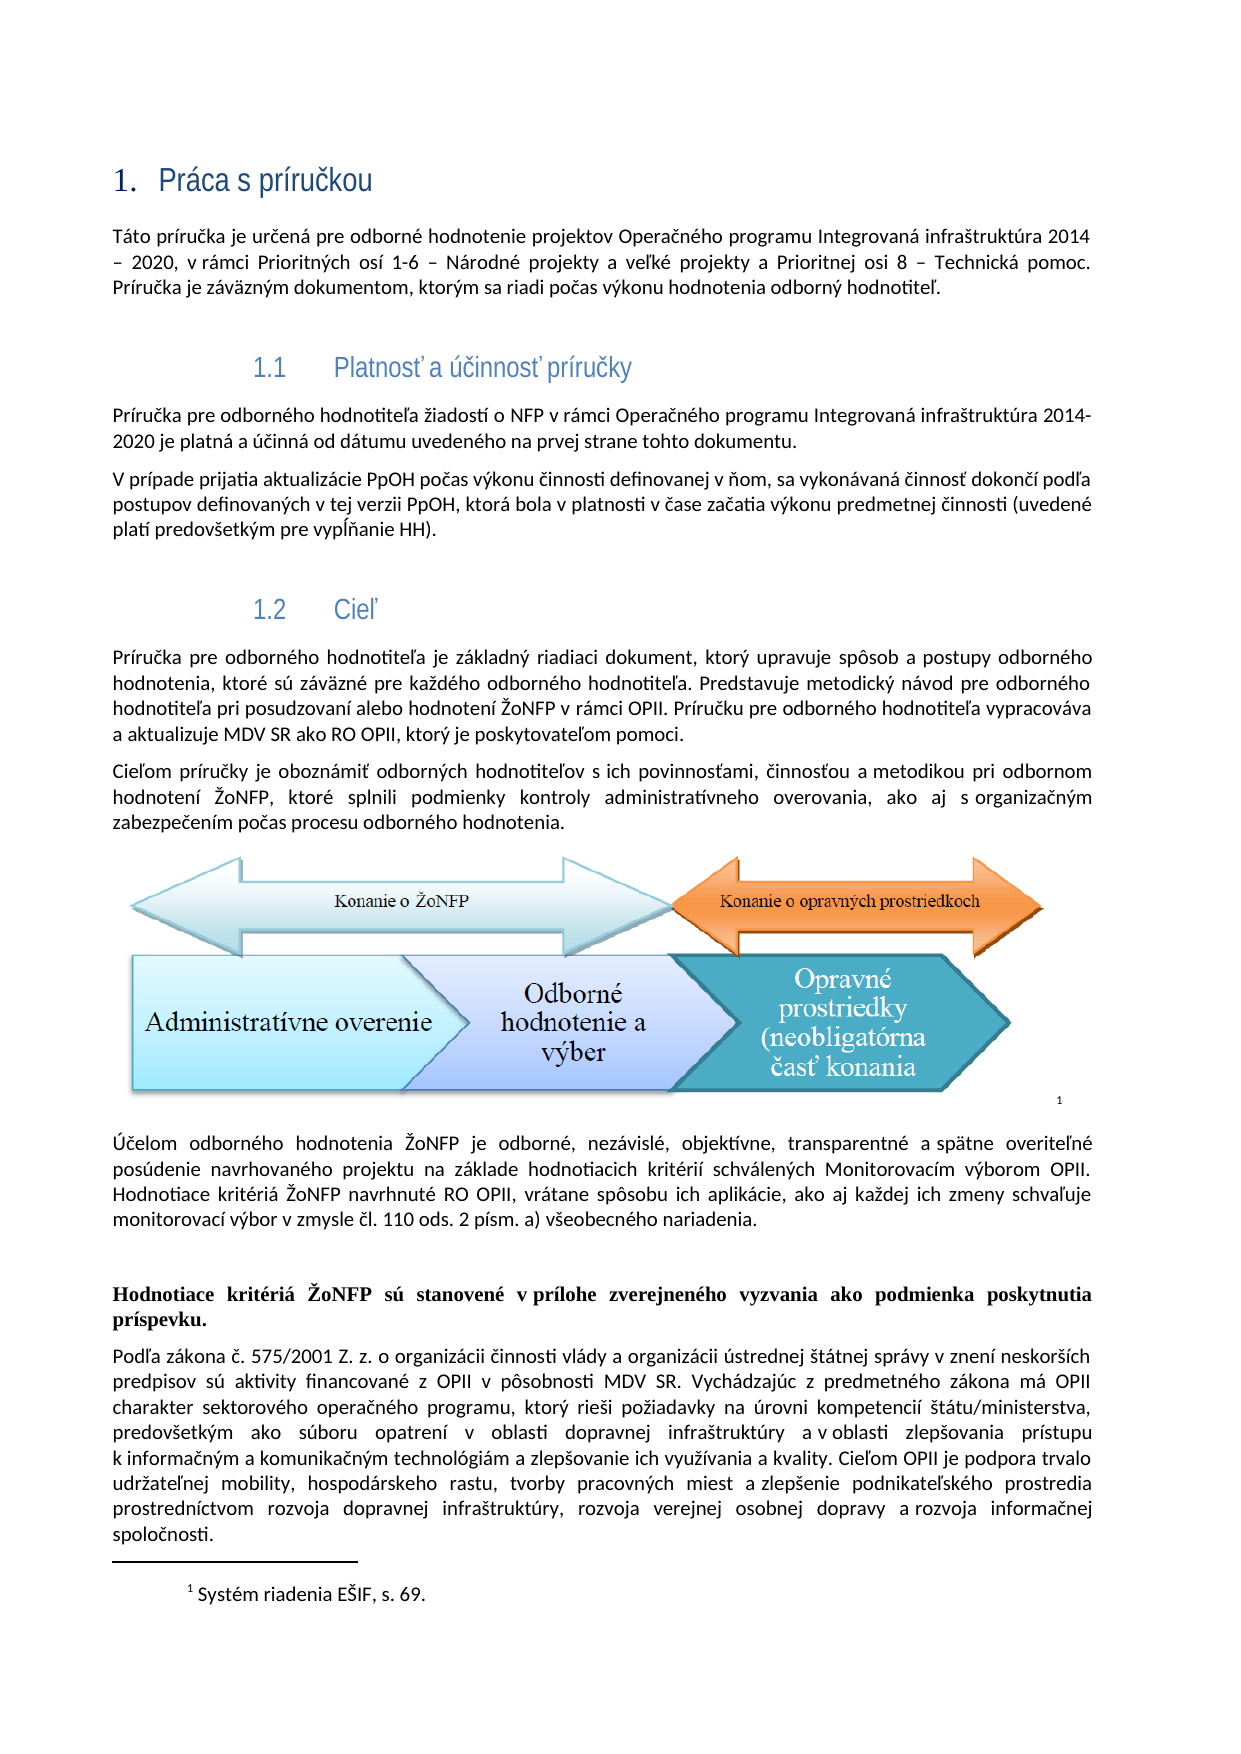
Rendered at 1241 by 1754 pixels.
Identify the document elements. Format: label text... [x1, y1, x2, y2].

subtitle Cieľ [216, 592, 1092, 626]
picture [112, 847, 1057, 1113]
text Príručka pre odborného hodnotiteľa je základný riadiaci dokument, ktorý upravuje spôsob a postupy odborného hodnotenia, ktoré sú záväzné pre každého odborného hodnotiteľa. Predstavuje metodický návod pre odborného hodnotiteľa pri posudzovaní alebo hodnotení ŽoNFP v rámci OPII. Príručku pre odborného hodnotiteľa vypracováva a aktualizuje MDV SR ako RO OPII, ktorý je poskytovateľom pomoci. [112, 644, 1092, 746]
text Hodnotiace kritériá ŽoNFP sú stanovené v prílohe zverejneného vyzvania ako podmienka poskytnutia príspevku. [112, 1282, 1092, 1331]
subtitle Platnosť a účinnosť príručky [216, 350, 1092, 384]
text Táto príručka je určená pre odborné hodnotenie projektov Operačného programu Integrovaná infraštruktúra 2014 – 2020, v rámci Prioritných osí 1-6 – Národné projekty a veľké projekty a Prioritnej osi 8 – Technická pomoc. Príručka je záväzným dokumentom, ktorým sa riadi počas výkonu hodnotenia odborný hodnotiteľ. [112, 223, 1092, 300]
text Podľa zákona č. 575/2001 Z. z. o organizácii činnosti vlády a organizácii ústrednej štátnej správy v znení neskorších predpisov sú aktivity financované z OPII v pôsobnosti MDV SR. Vychádzajúc z predmetného zákona má OPII charakter sektorového operačného programu, ktorý rieši požiadavky na úrovni kompetencií štátu/ministerstva, predovšetkým ako súboru opatrení v oblasti dopravnej infraštruktúry a v oblasti zlepšovania prístupu k informačným a komunikačným technológiám a zlepšovanie ich využívania a kvality. Cieľom OPII je podpora trvalo udržateľnej mobility, hospodárskeho rastu, tvorby pracovných miest a zlepšenie podnikateľského prostredia prostredníctvom rozvoja dopravnej infraštruktúry, rozvoja verejnej osobnej dopravy a rozvoja informačnej spoločnosti. [112, 1343, 1092, 1546]
text Cieľom príručky je oboznámiť odborných hodnotiteľov s ich povinnosťami, činnosťou a metodikou pri odbornom hodnotení ŽoNFP, ktoré splnili podmienky kontroly administratívneho overovania, ako aj s organizačným zabezpečením počas procesu odborného hodnotenia. [112, 759, 1092, 835]
text V prípade prijatia aktualizácie PpOH počas výkonu činnosti definovanej v ňom, sa vykonávaná činnosť dokončí podľa postupov definovaných v tej verzii PpOH, ktorá bola v platnosti v čase začatia výkonu predmetnej činnosti (uvedené platí predovšetkým pre vypĺňanie HH). [112, 466, 1092, 542]
subtitle Práca s príručkou [112, 160, 1092, 198]
text Príručka pre odborného hodnotiteľa žiadostí o NFP v rámci Operačného programu Integrovaná infraštruktúra 2014-2020 je platná a účinná od dátumu uvedeného na prvej strane tohto dokumentu. [112, 402, 1092, 453]
text Účelom odborného hodnotenia ŽoNFP je odborné, nezávislé, objektívne, transparentné a spätne overiteľné posúdenie navrhovaného projektu na základe hodnotiacich kritérií schválených Monitorovacím výborom OPII. Hodnotiace kritériá ŽoNFP navrhnuté RO OPII, vrátane spôsobu ich aplikácie, ako aj každej ich zmeny schvaľuje monitorovací výbor v zmysle čl. 110 ods. 2 písm. a) všeobecného nariadenia. [112, 1130, 1092, 1232]
